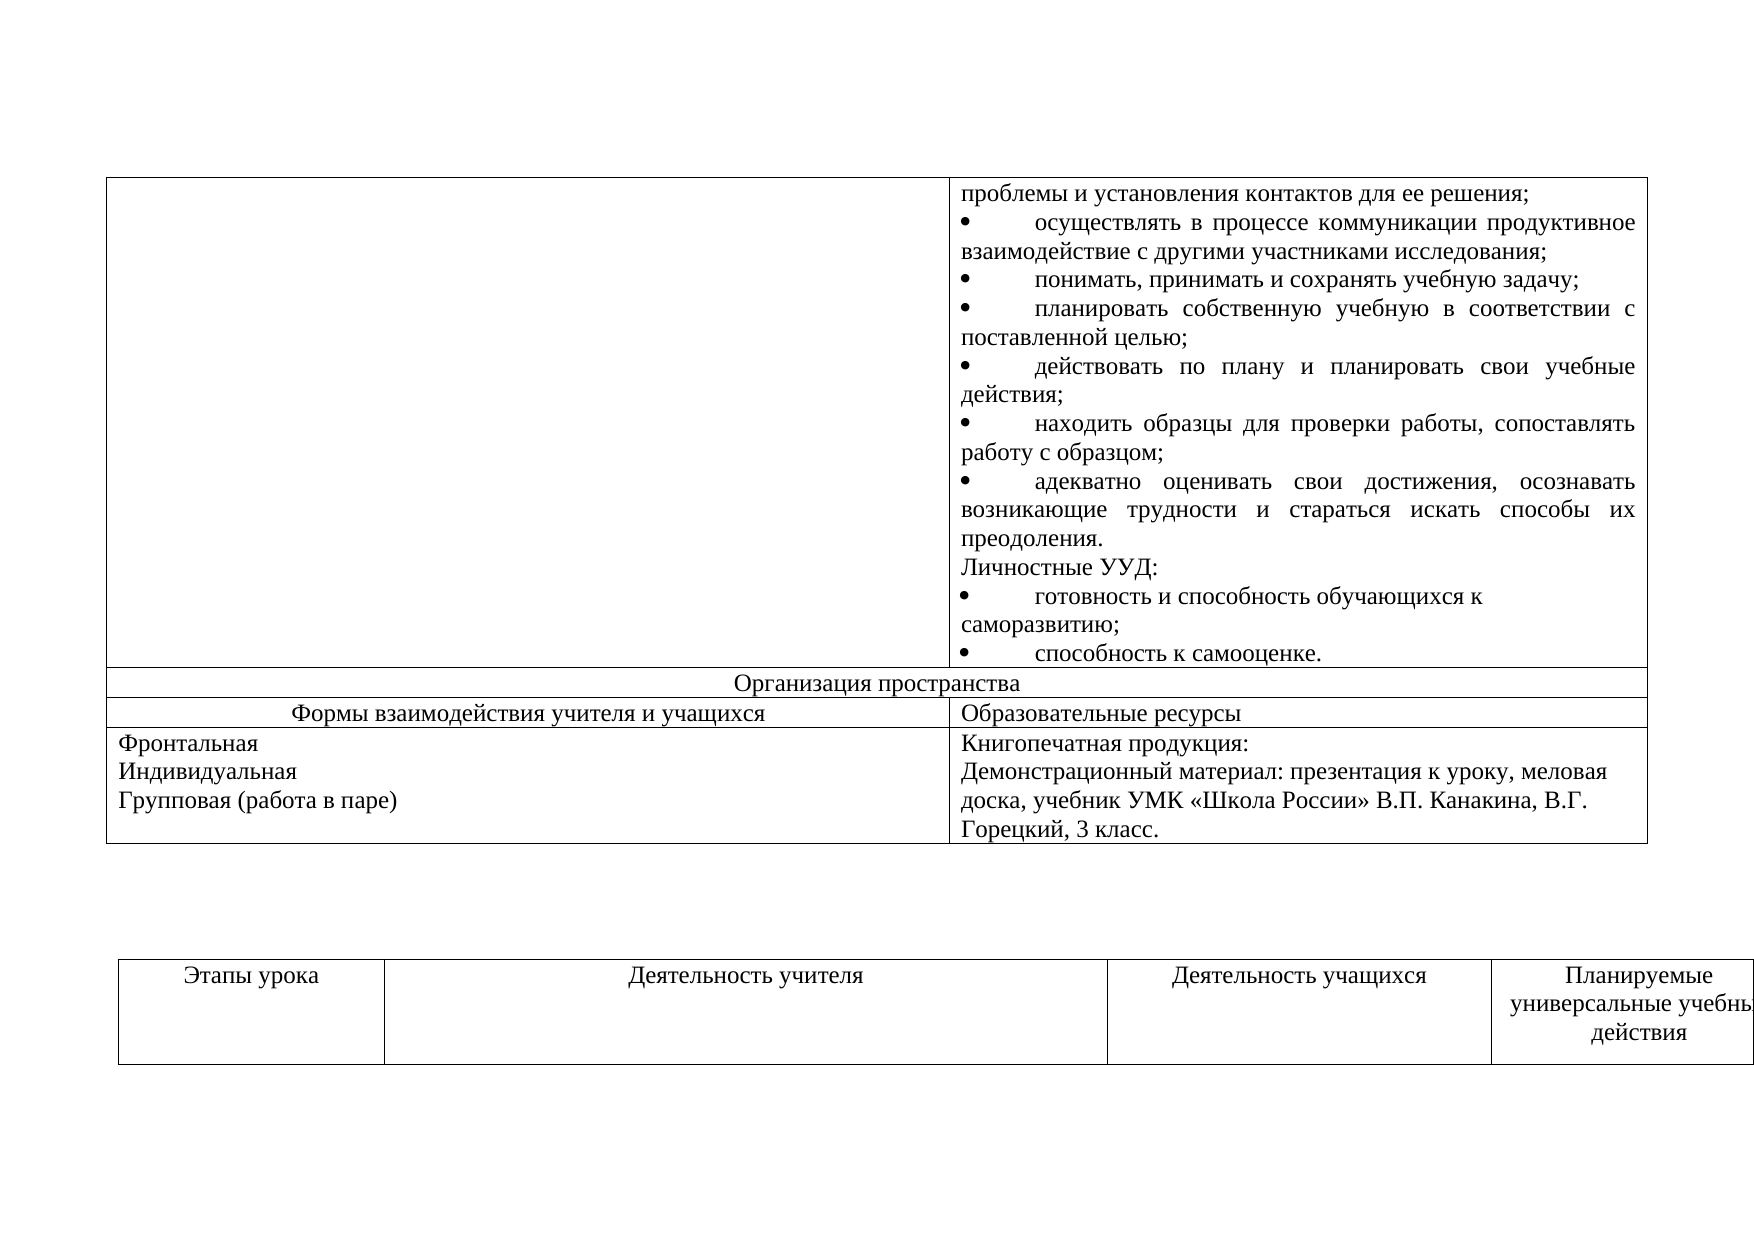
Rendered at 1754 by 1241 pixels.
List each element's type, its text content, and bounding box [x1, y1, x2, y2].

table_cell Образовательные ресурсы [950, 698, 1647, 727]
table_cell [950, 178, 1647, 667]
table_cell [107, 178, 949, 667]
table_header Деятельность учащихся [1108, 960, 1491, 1064]
table_header Этапы урока [119, 960, 384, 1064]
table_cell Книгопечатная продукция: Демонстрационный материал: презентация к уроку, меловая доска, учебник УМК «Школа России» В.П. Канакина, В.Г. Горецкий, 3 класс. [950, 728, 1647, 843]
table_cell Формы взаимодействия учителя и учащихся [107, 698, 949, 727]
table_header Планируемые универсальные учебные действия [1492, 960, 1753, 1064]
table_cell Организация пространства [107, 668, 1647, 697]
table_cell Фронтальная Индивидуальная Групповая (работа в паре) [107, 728, 949, 843]
table_header Деятельность учителя [385, 960, 1107, 1064]
